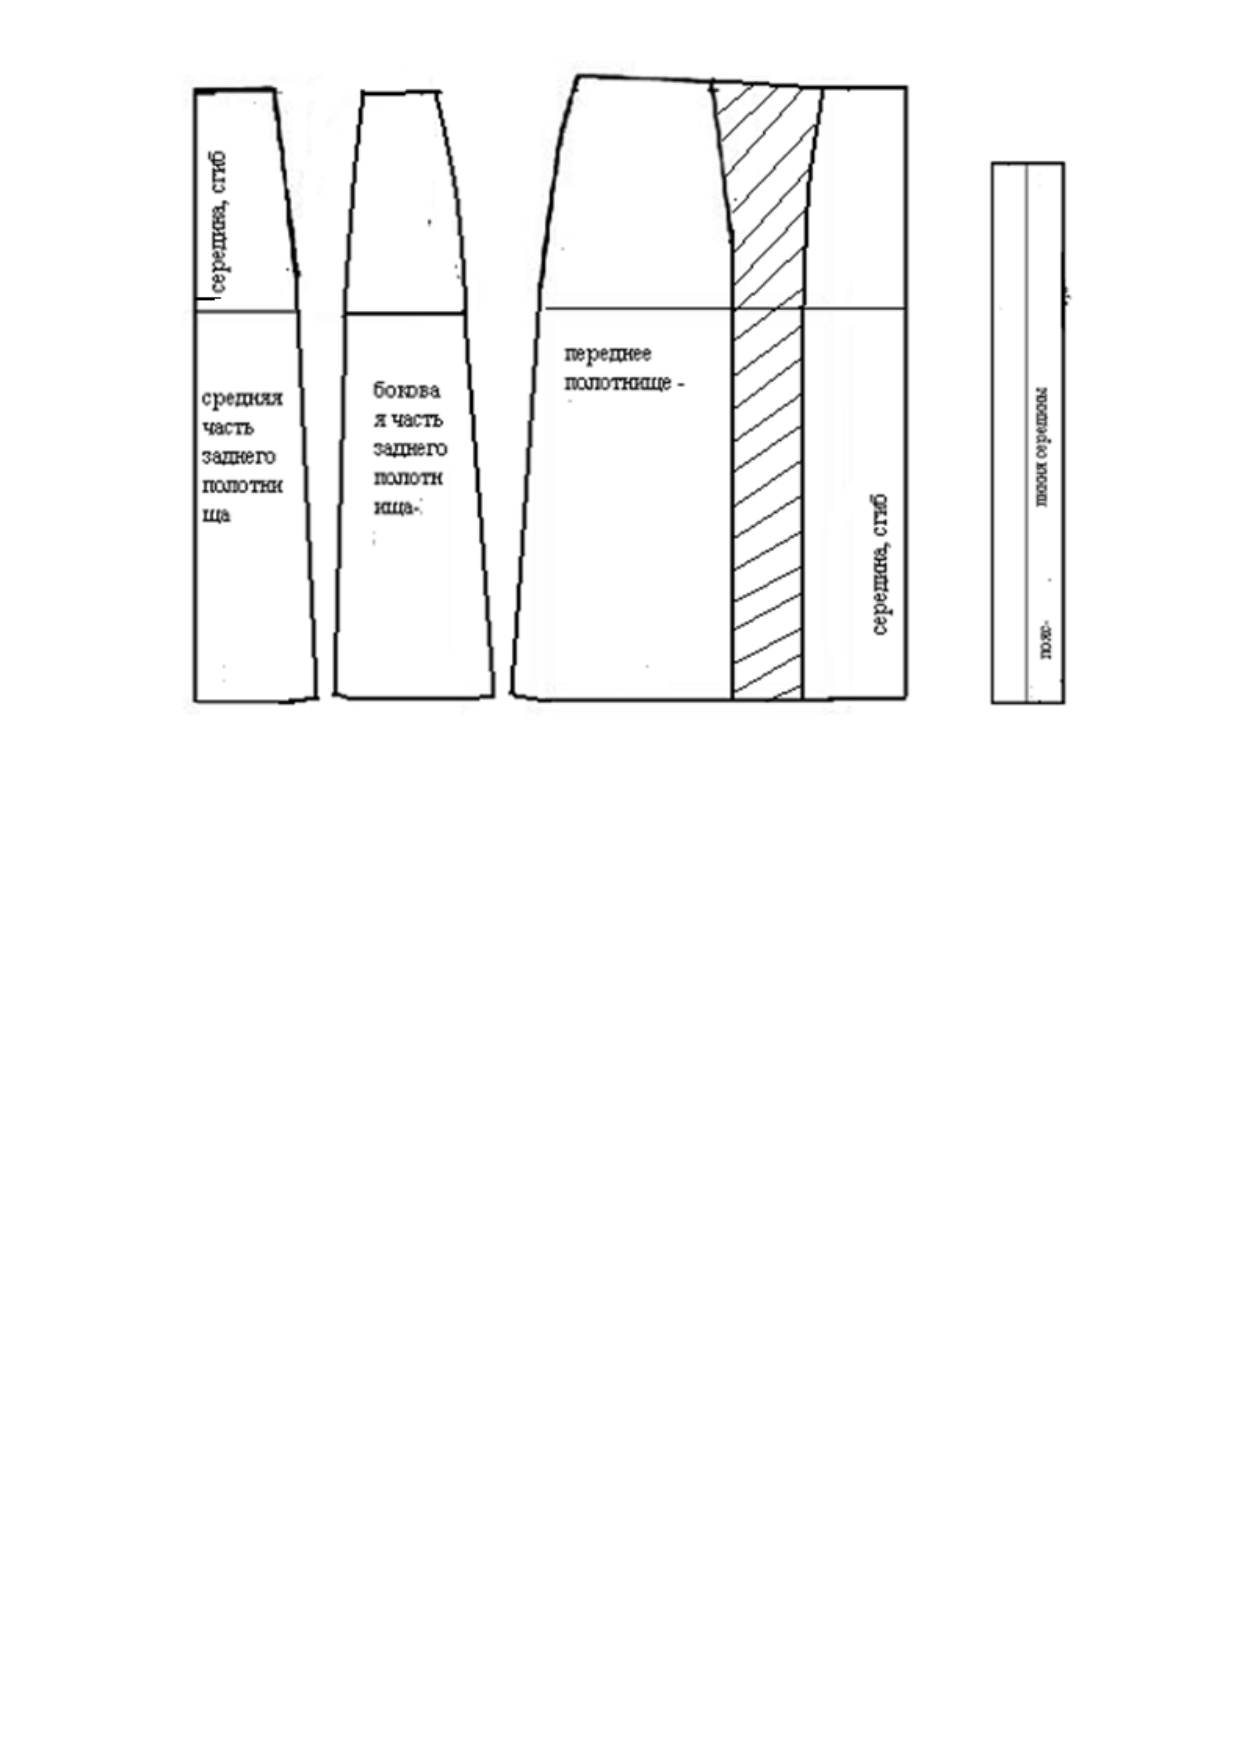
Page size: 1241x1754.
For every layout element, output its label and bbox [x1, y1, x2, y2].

picture [180, 59, 1120, 753]
